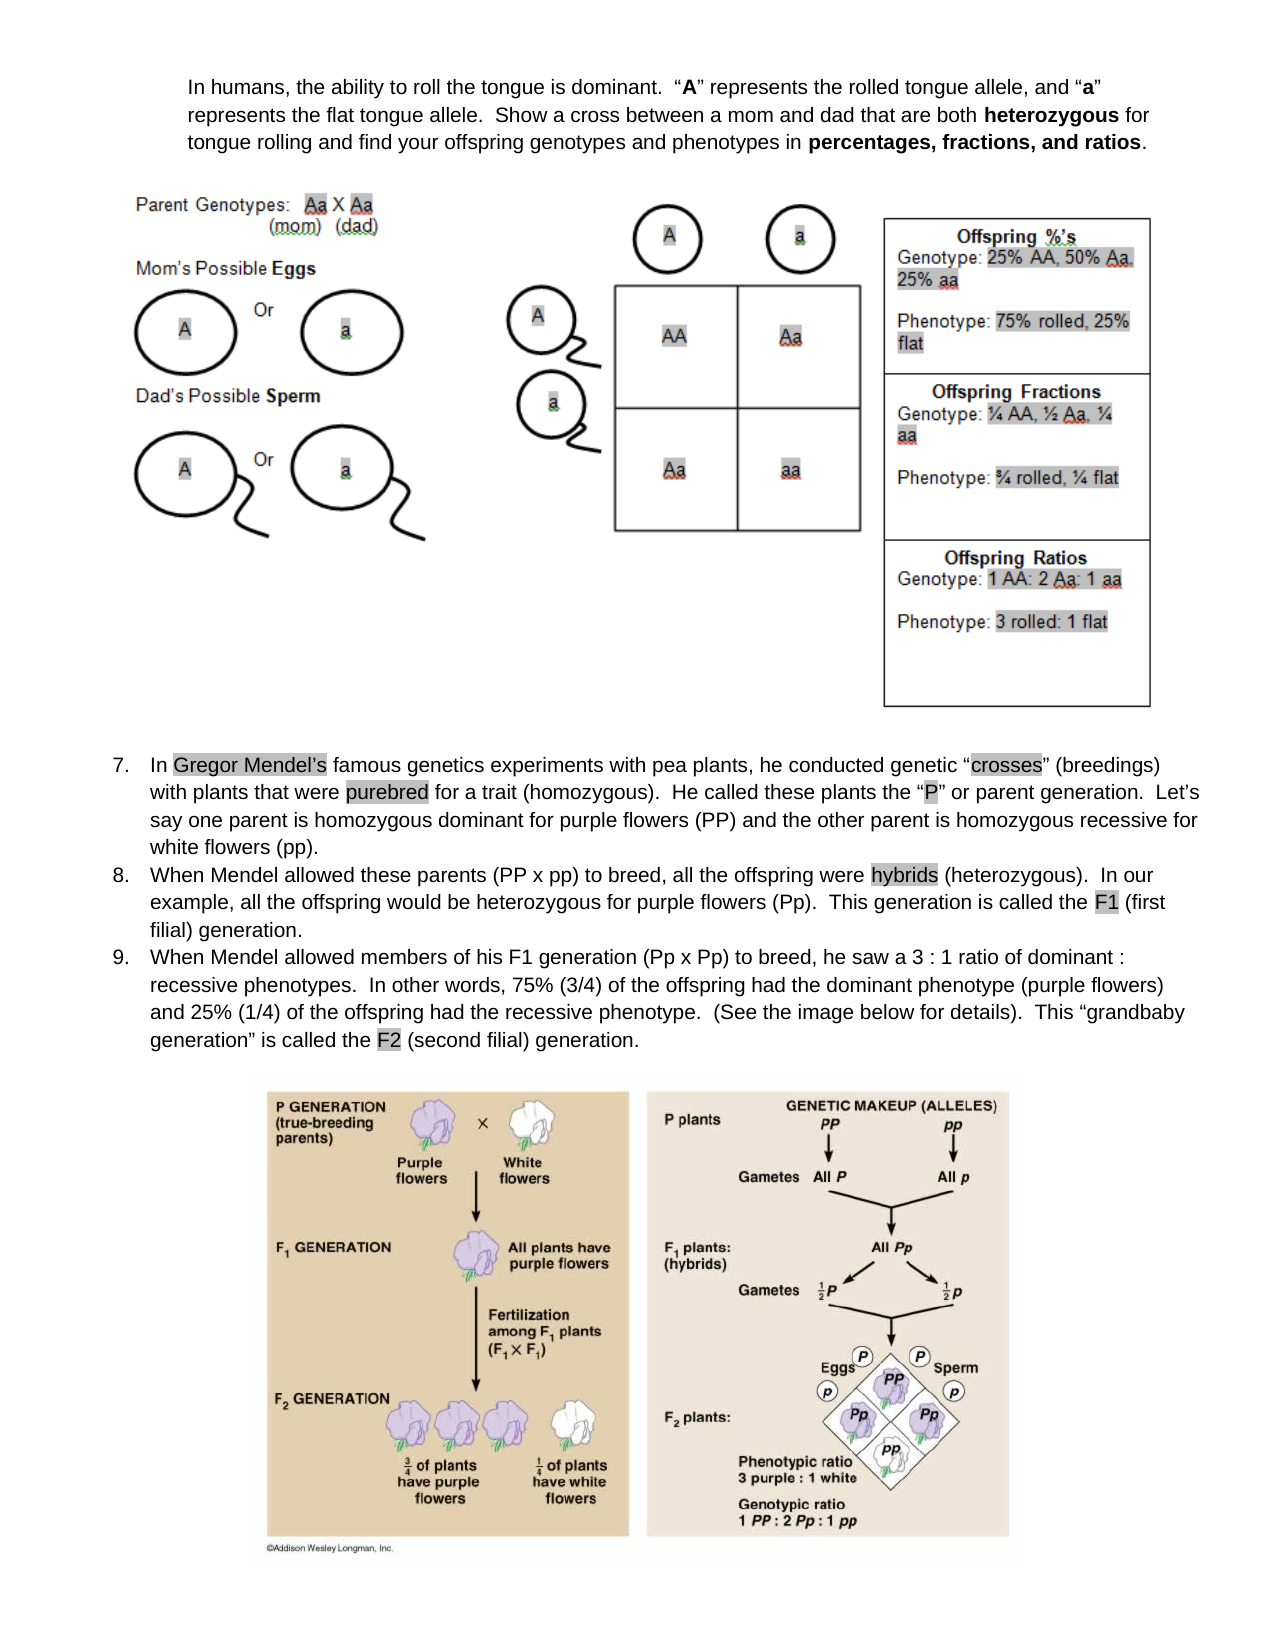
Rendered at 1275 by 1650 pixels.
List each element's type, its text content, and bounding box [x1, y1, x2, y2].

list In Gregor Mendel’s famous genetics experiments with pea plants, he conducted genetic “crosses” (breedings) with plants that were purebred for a trait (homozygous). He called these plants the “P” or parent generation. Let’s say one parent is homozygous dominant for purple flowers (PP) and the other parent is homozygous recessive for white flowers (pp). [112, 752, 1200, 859]
list When Mendel allowed these parents (PP x pp) to breed, all the offspring were hybrids (heterozygous). In our example, all the offspring would be heterozygous for purple flowers (Pp). This generation is called the F1 (first filial) generation. [112, 862, 1200, 941]
list When Mendel allowed members of his F1 generation (Pp x Pp) to breed, he saw a 3 : 1 ratio of dominant : recessive phenotypes. In other words, 75% (3/4) of the offspring had the dominant phenotype (purple flowers) and 25% (1/4) of the offspring had the recessive phenotype. (See the image below for details). This “grandbaby generation” is called the F2 (second filial) generation. [112, 945, 1200, 1051]
text In humans, the ability to roll the tongue is dominant. “A” represents the rolled tongue allele, and “a” represents the flat tongue allele. Show a cross between a mom and dad that are both heterozygous for tongue rolling and find your offspring genotypes and phenotypes in percentages, fractions, and ratios. [187, 75, 1200, 154]
picture [251, 1075, 1024, 1566]
picture [107, 178, 1168, 728]
